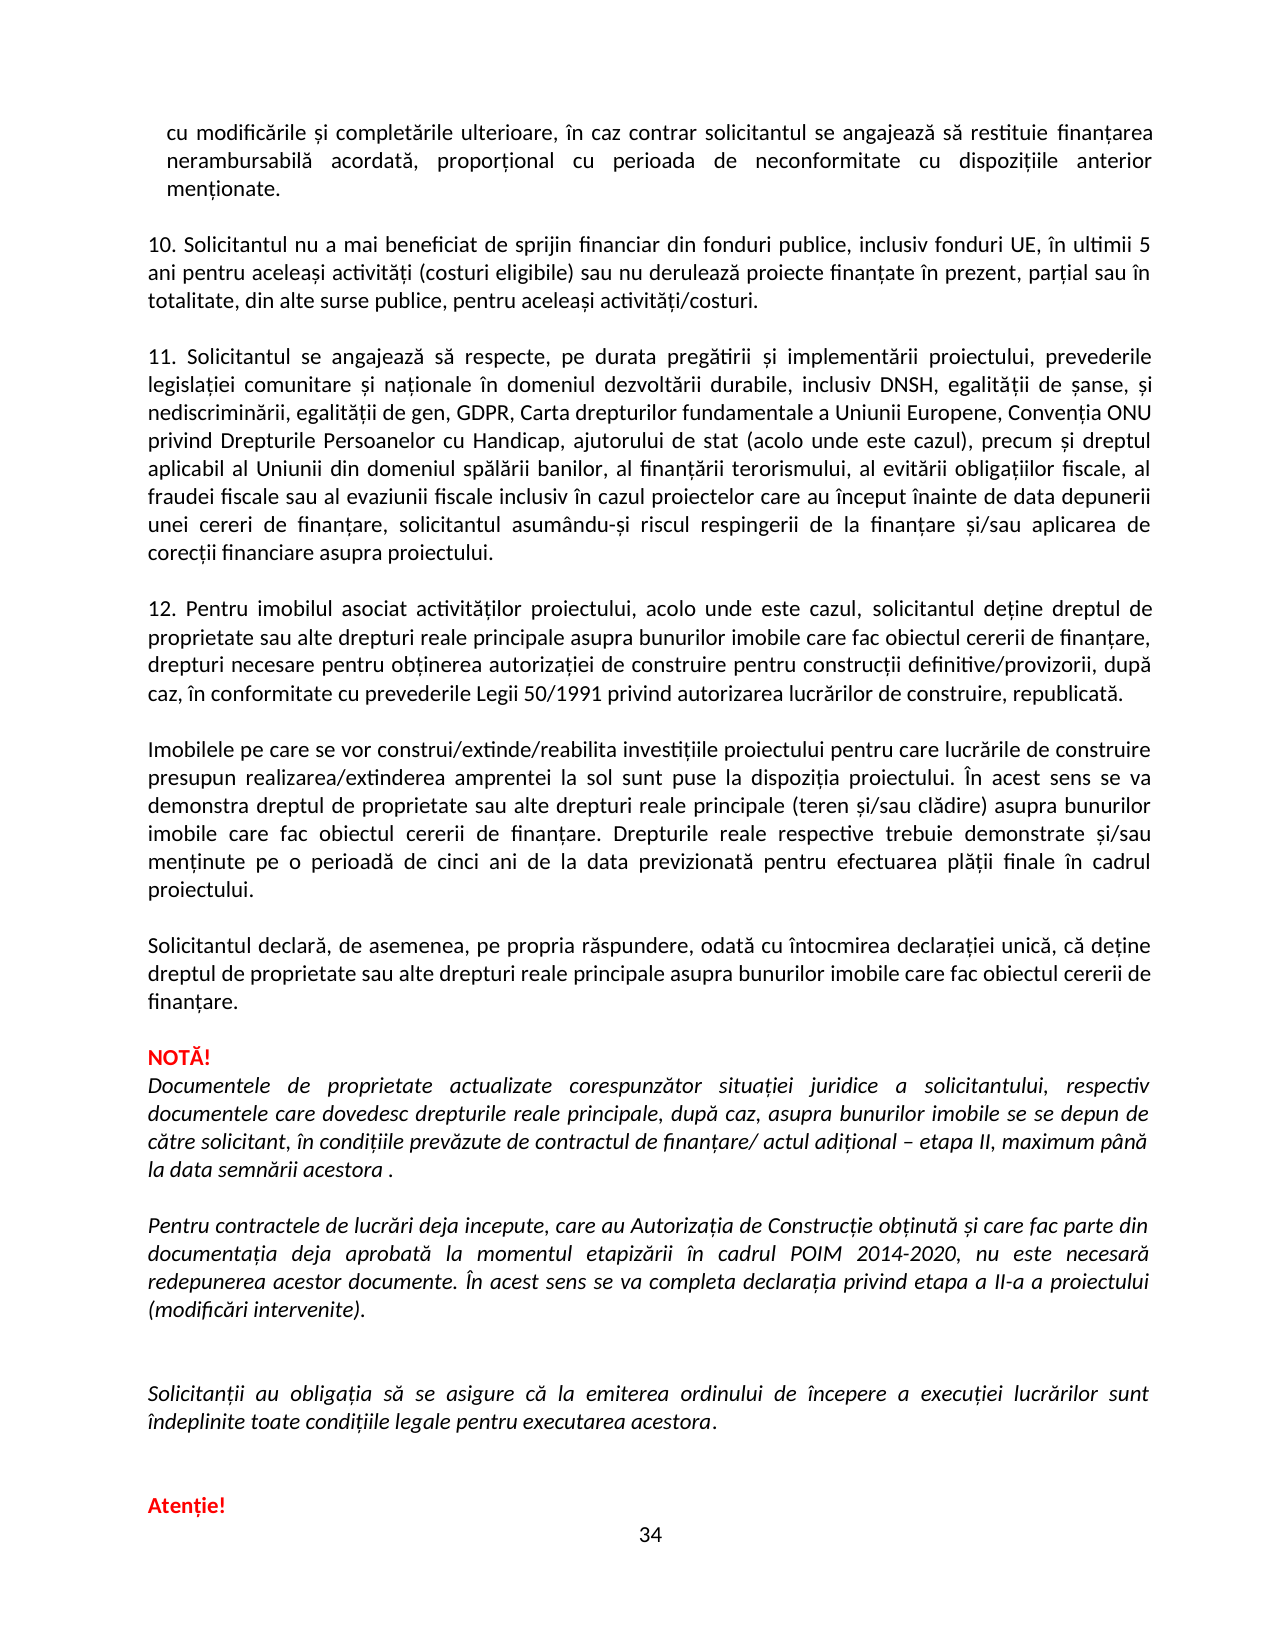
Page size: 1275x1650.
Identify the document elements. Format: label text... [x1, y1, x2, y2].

text NOTĂ! [148, 1043, 1153, 1071]
text Imobilele pe care se vor construi/extinde/reabilita investițiile proiectului pentru care lucrările de construire presupun realizarea/extinderea amprentei la sol sunt puse la dispoziția proiectului. În acest sens se va demonstra dreptul de proprietate sau alte drepturi reale principale (teren și/sau clădire) asupra bunurilor imobile care fac obiectul cererii de finanțare. Drepturile reale respective trebuie demonstrate și/sau menținute pe o perioadă de cinci ani de la data previzionată pentru efectuarea plății finale în cadrul proiectului. [148, 735, 1153, 903]
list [148, 118, 1153, 202]
text Pentru contractele de lucrări deja incepute, care au Autorizația de Construcție obținută și care fac parte din documentația deja aprobată la momentul etapizării în cadrul POIM 2014-2020, nu este necesară redepunerea acestor documente. În acest sens se va completa declarația privind etapa a II-a a proiectului (modificări intervenite). [148, 1211, 1153, 1323]
text Solicitantul declară, de asemenea, pe propria răspundere, odată cu întocmirea declarației unică, că deține dreptul de proprietate sau alte drepturi reale principale asupra bunurilor imobile care fac obiectul cererii de finanțare. [148, 931, 1153, 1015]
text 12. Pentru imobilul asociat activităților proiectului, acolo unde este cazul, solicitantul deține dreptul de proprietate sau alte drepturi reale principale asupra bunurilor imobile care fac obiectul cererii de finanțare, drepturi necesare pentru obținerea autorizației de construire pentru construcții definitive/provizorii, după caz, în conformitate cu prevederile Legii 50/1991 privind autorizarea lucrărilor de construire, republicată. [148, 594, 1153, 707]
text Solicitanții au obligația să se asigure că la emiterea ordinului de începere a execuției lucrărilor sunt îndeplinite toate condițiile legale pentru executarea acestora. [148, 1379, 1153, 1435]
text 10. Solicitantul nu a mai beneficiat de sprijin financiar din fonduri publice, inclusiv fonduri UE, în ultimii 5 ani pentru aceleași activități (costuri eligibile) sau nu derulează proiecte finanțate în prezent, parțial sau în totalitate, din alte surse publice, pentru aceleași activități/costuri. [148, 230, 1153, 314]
text Documentele de proprietate actualizate corespunzător situației juridice a solicitantului, respectiv documentele care dovedesc drepturile reale principale, după caz, asupra bunurilor imobile se se depun de către solicitant, în condițiile prevăzute de contractul de finanțare/ actul adițional – etapa II, maximum până la data semnării acestora . [148, 1071, 1153, 1183]
text Atenție! [148, 1491, 1153, 1519]
text 11. Solicitantul se angajează să respecte, pe durata pregătirii şi implementării proiectului, prevederile legislaţiei comunitare şi naţionale în domeniul dezvoltării durabile, inclusiv DNSH, egalităţii de şanse, şi nediscriminării, egalităţii de gen, GDPR, Carta drepturilor fundamentale a Uniunii Europene, Convenția ONU privind Drepturile Persoanelor cu Handicap, ajutorului de stat (acolo unde este cazul), precum și dreptul aplicabil al Uniunii din domeniul spălării banilor, al finanțării terorismului, al evitării obligațiilor fiscale, al fraudei fiscale sau al evaziunii fiscale inclusiv în cazul proiectelor care au început înainte de data depunerii unei cereri de finanțare, solicitantul asumându-și riscul respingerii de la finanțare și/sau aplicarea de corecții financiare asupra proiectului. [148, 342, 1153, 567]
